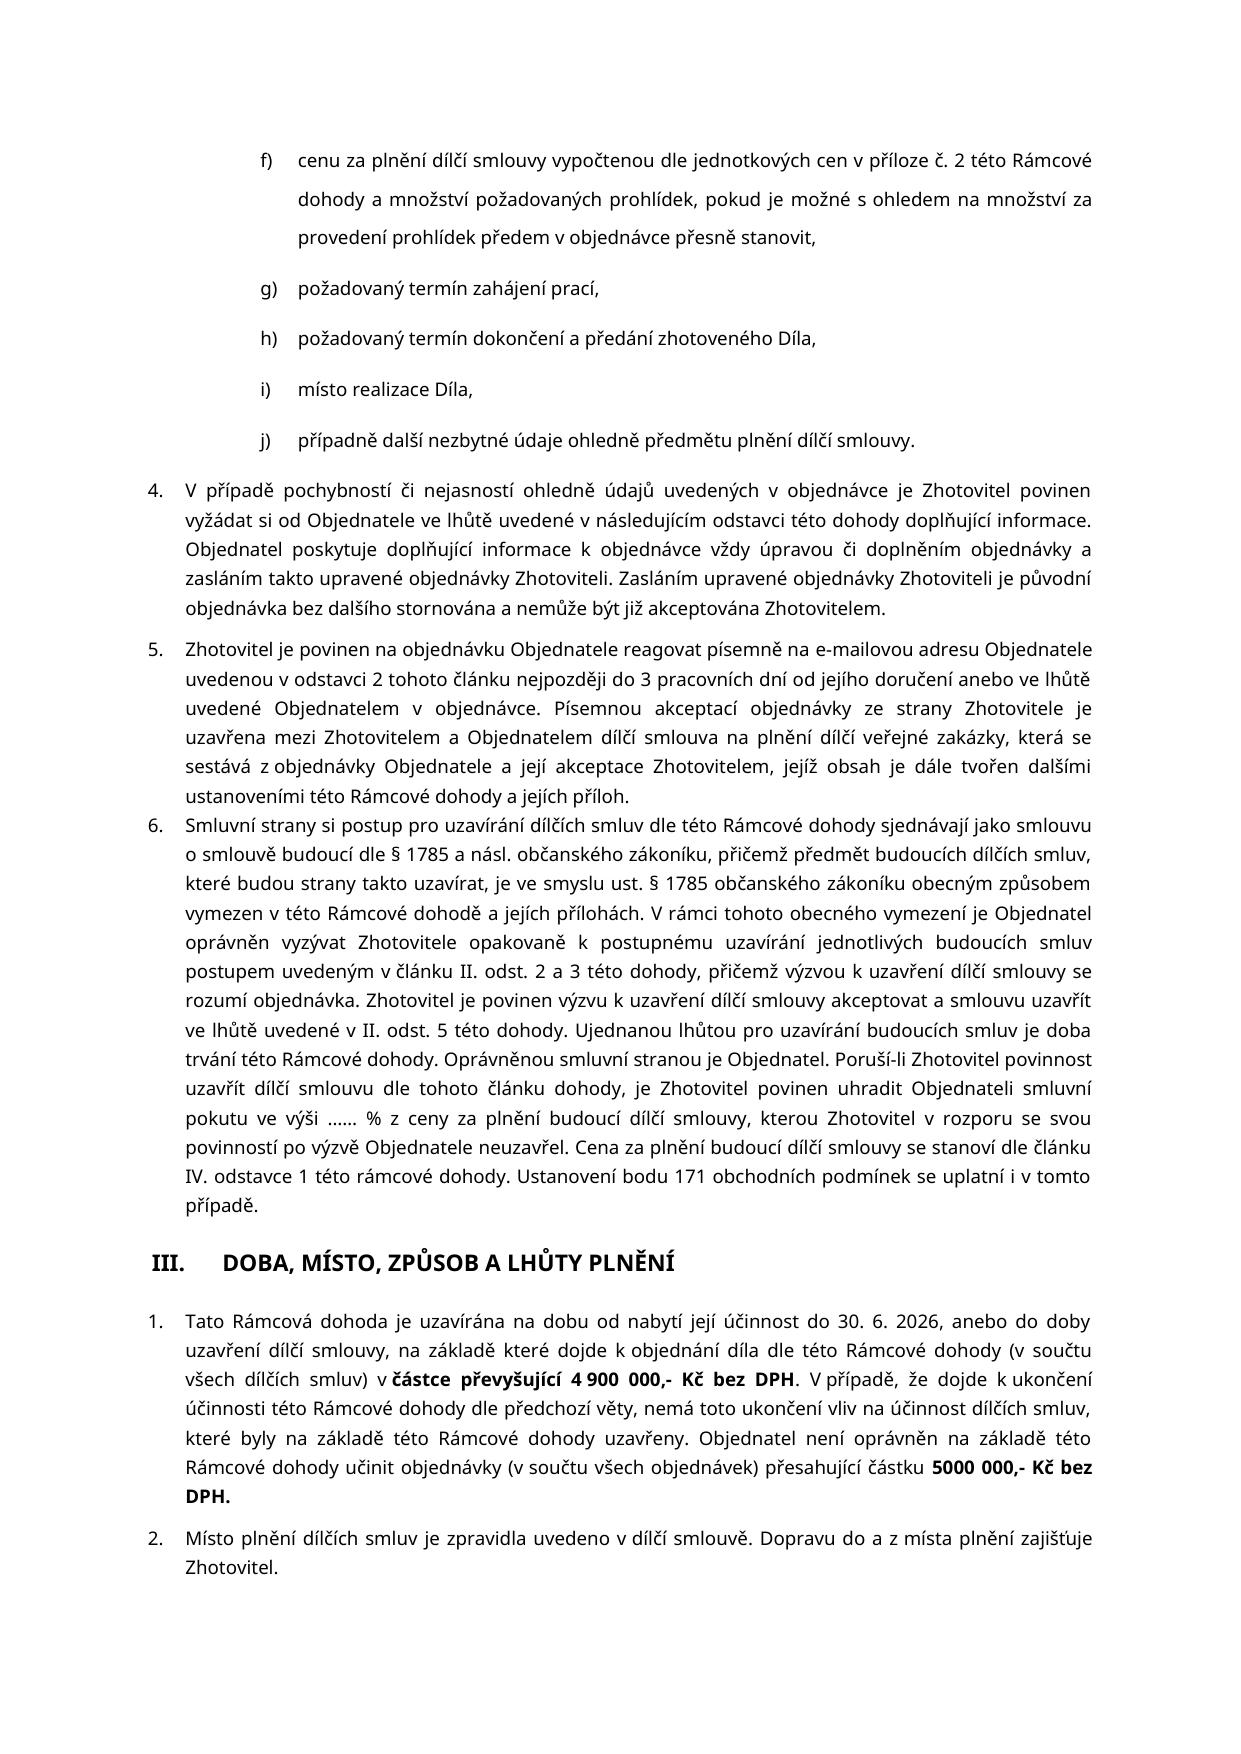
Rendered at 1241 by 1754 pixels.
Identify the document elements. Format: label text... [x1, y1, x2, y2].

text Místo plnění dílčích smluv je zpravidla uvedeno v dílčí smlouvě. Dopravu do a z místa plnění zajišťuje Zhotovitel. [148, 1525, 1093, 1580]
text Tato Rámcová dohoda je uzavírána na dobu od nabytí její účinnost do 30. 6. 2026, anebo do doby uzavření dílčí smlouvy, na základě které dojde k objednání díla dle této Rámcové dohody (v součtu všech dílčích smluv) v částce převyšující 4 900 000,- Kč bez DPH. V případě, že dojde k ukončení účinnosti této Rámcové dohody dle předchozí věty, nemá toto ukončení vliv na účinnost dílčích smluv, které byly na základě této Rámcové dohody uzavřeny. Objednatel není oprávněn na základě této Rámcové dohody učinit objednávky (v součtu všech objednávek) přesahující částku 5000 000,- Kč bez DPH. [148, 1308, 1093, 1509]
list cenu za plnění dílčí smlouvy vypočtenou dle jednotkových cen v příloze č. 2 této Rámcové dohody a množství požadovaných prohlídek, pokud je možné s ohledem na množství za provedení prohlídek předem v objednávce přesně stanovit, [260, 148, 1093, 249]
list Zhotovitel je povinen na objednávku Objednatele reagovat písemně na e-mailovou adresu Objednatele uvedenou v odstavci 2 tohoto článku nejpozději do 3 pracovních dní od jejího doručení anebo ve lhůtě uvedené Objednatelem v objednávce. Písemnou akceptací objednávky ze strany Zhotovitele je uzavřena mezi Zhotovitelem a Objednatelem dílčí smlouva na plnění dílčí veřejné zakázky, která se sestává z objednávky Objednatele a její akceptace Zhotovitelem, jejíž obsah je dále tvořen dalšími ustanoveními této Rámcové dohody a jejích příloh. [148, 637, 1093, 808]
list V případě pochybností či nejasností ohledně údajů uvedených v objednávce je Zhotovitel povinen vyžádat si od Objednatele ve lhůtě uvedené v následujícím odstavci této dohody doplňující informace. Objednatel poskytuje doplňující informace k objednávce vždy úpravou či doplněním objednávky a zasláním takto upravené objednávky Zhotoviteli. Zasláním upravené objednávky Zhotoviteli je původní objednávka bez dalšího stornována a nemůže být již akceptována Zhotovitelem. [148, 478, 1093, 620]
list požadovaný termín dokončení a předání zhotoveného Díla, [260, 326, 1093, 351]
list Smluvní strany si postup pro uzavírání dílčích smluv dle této Rámcové dohody sjednávají jako smlouvu o smlouvě budoucí dle § 1785 a násl. občanského zákoníku, přičemž předmět budoucích dílčích smluv, které budou strany takto uzavírat, je ve smyslu ust. § 1785 občanského zákoníku obecným způsobem vymezen v této Rámcové dohodě a jejích přílohách. V rámci tohoto obecného vymezení je Objednatel oprávněn vyzývat Zhotovitele opakovaně k postupnému uzavírání jednotlivých budoucích smluv postupem uvedeným v článku II. odst. 2 a 3 této dohody, přičemž výzvou k uzavření dílčí smlouvy se rozumí objednávka. Zhotovitel je povinen výzvu k uzavření dílčí smlouvy akceptovat a smlouvu uzavřít ve lhůtě uvedené v II. odst. 5 této dohody. Ujednanou lhůtou pro uzavírání budoucích smluv je doba trvání této Rámcové dohody. Oprávněnou smluvní stranou je Objednatel. Poruší-li Zhotovitel povinnost uzavřít dílčí smlouvu dle tohoto článku dohody, je Zhotovitel povinen uhradit Objednateli smluvní pokutu ve výši …… % z ceny za plnění budoucí dílčí smlouvy, kterou Zhotovitel v rozporu se svou povinností po výzvě Objednatele neuzavřel. Cena za plnění budoucí dílčí smlouvy se stanoví dle článku IV. odstavce 1 této rámcové dohody. Ustanovení bodu 171 obchodních podmínek se uplatní i v tomto případě. [148, 812, 1093, 1218]
list DOBA, MÍSTO, ZPŮSOB A LHŮTY PLNĚNÍ [185, 1247, 1093, 1278]
list případně další nezbytné údaje ohledně předmětu plnění dílčí smlouvy. [260, 427, 1093, 452]
list místo realizace Díla, [260, 376, 1093, 402]
list požadovaný termín zahájení prací, [260, 275, 1093, 300]
